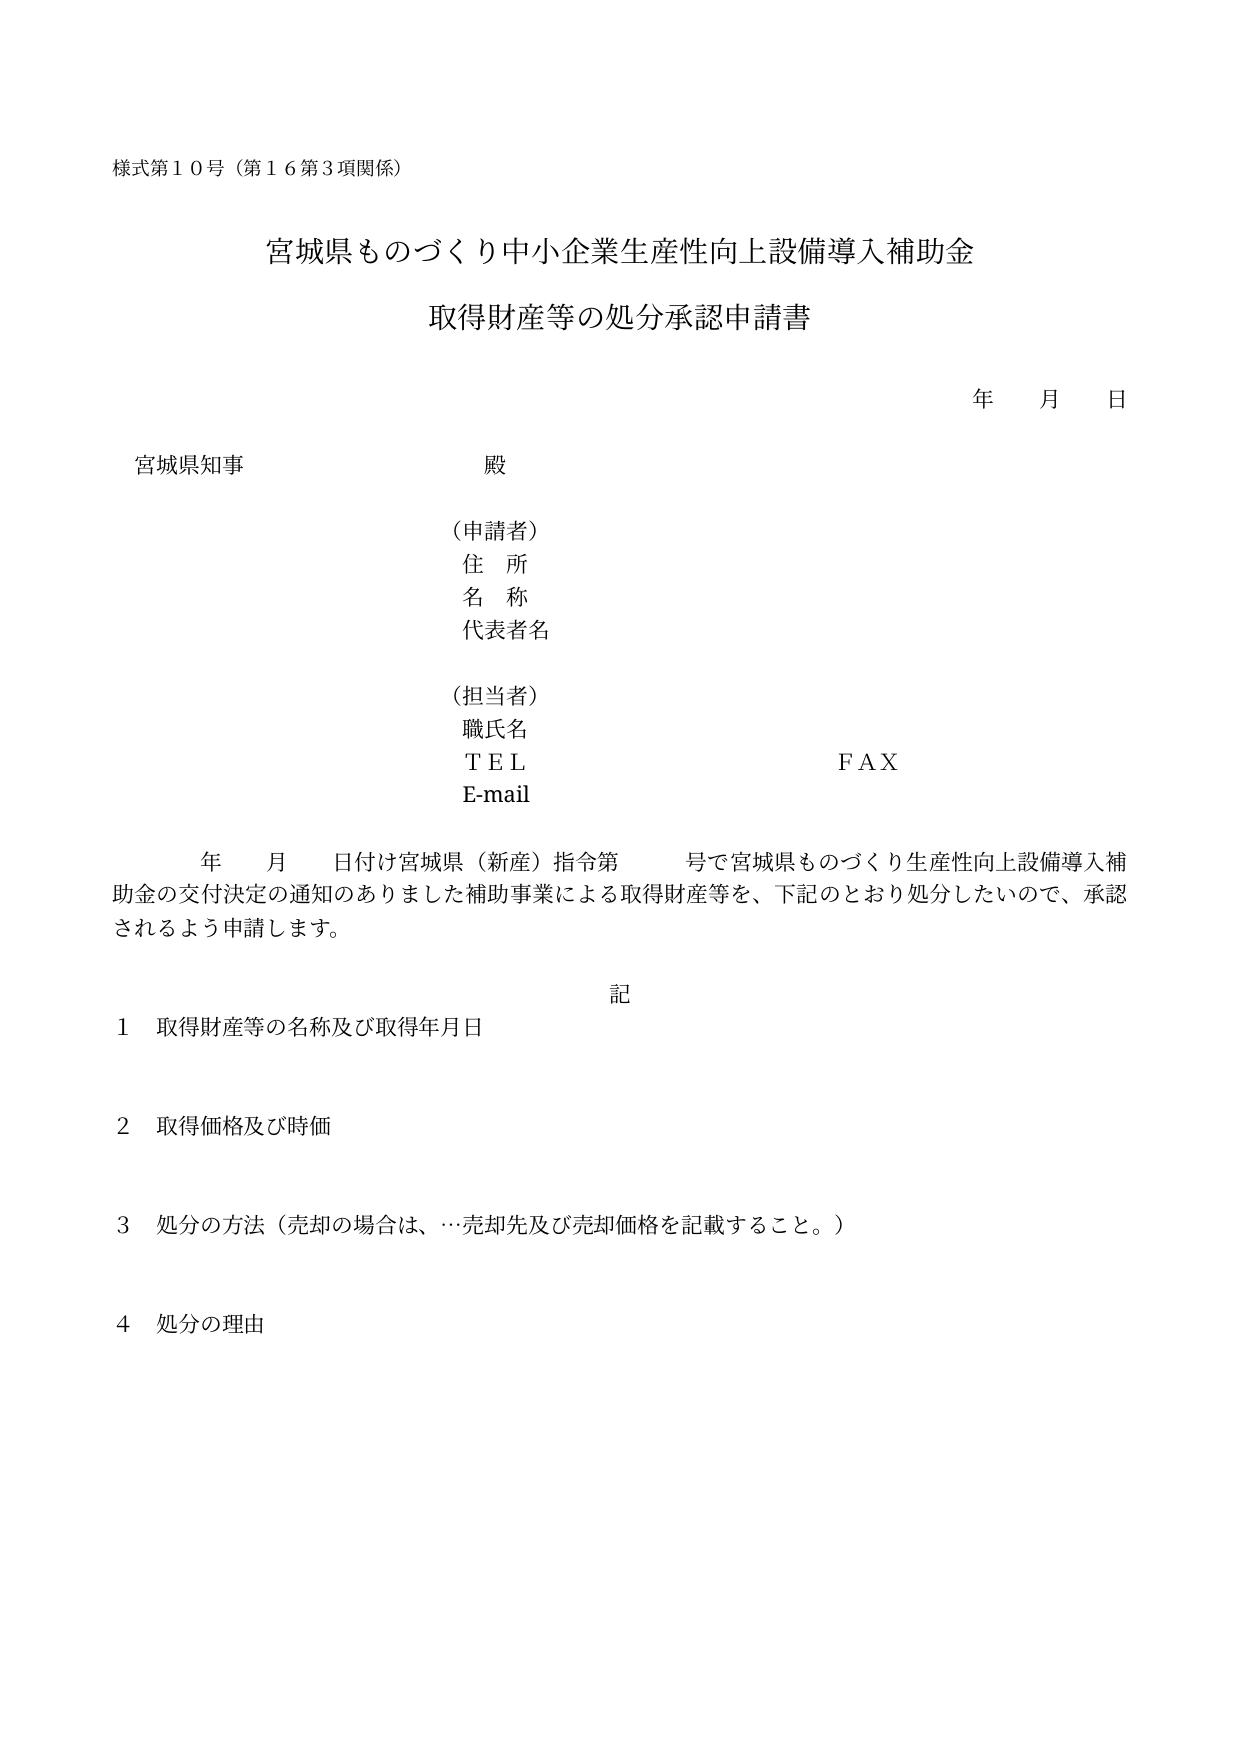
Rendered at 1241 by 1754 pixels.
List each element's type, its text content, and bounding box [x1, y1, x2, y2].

text 代表者名 [462, 613, 1128, 646]
text ＴＥＬ ＦＡＸ [462, 745, 1128, 778]
text 年 月 日 [112, 382, 1128, 415]
text 取得財産等の処分承認申請書 [112, 283, 1128, 349]
text 様式第１０号（第１６第３項関係） [112, 151, 1128, 183]
text 宮城県ものづくり中小企業生産性向上設備導入補助金 [112, 217, 1128, 283]
text （申請者） [441, 514, 1128, 547]
text ２ 取得価格及び時価 [112, 1108, 1128, 1141]
text 記 [112, 976, 1128, 1009]
text ３ 処分の方法（売却の場合は、…売却先及び売却価格を記載すること。） [112, 1207, 1128, 1240]
text 住所 [462, 547, 1128, 580]
text 年 月 日付け宮城県（新産）指令第 号で宮城県ものづくり生産性向上設備導入補助金の交付決定の通知のありました補助事業による取得財産等を、下記のとおり処分したいので、承認されるよう申請します。 [112, 844, 1128, 943]
text 名称 [462, 580, 1128, 613]
text ４ 処分の理由 [112, 1306, 1128, 1339]
text １ 取得財産等の名称及び取得年月日 [112, 1009, 1128, 1042]
text （担当者） [441, 679, 1128, 712]
text 職氏名 [462, 712, 1128, 745]
text E-mail [462, 778, 1128, 811]
text 宮城県知事 殿 [112, 448, 1128, 481]
